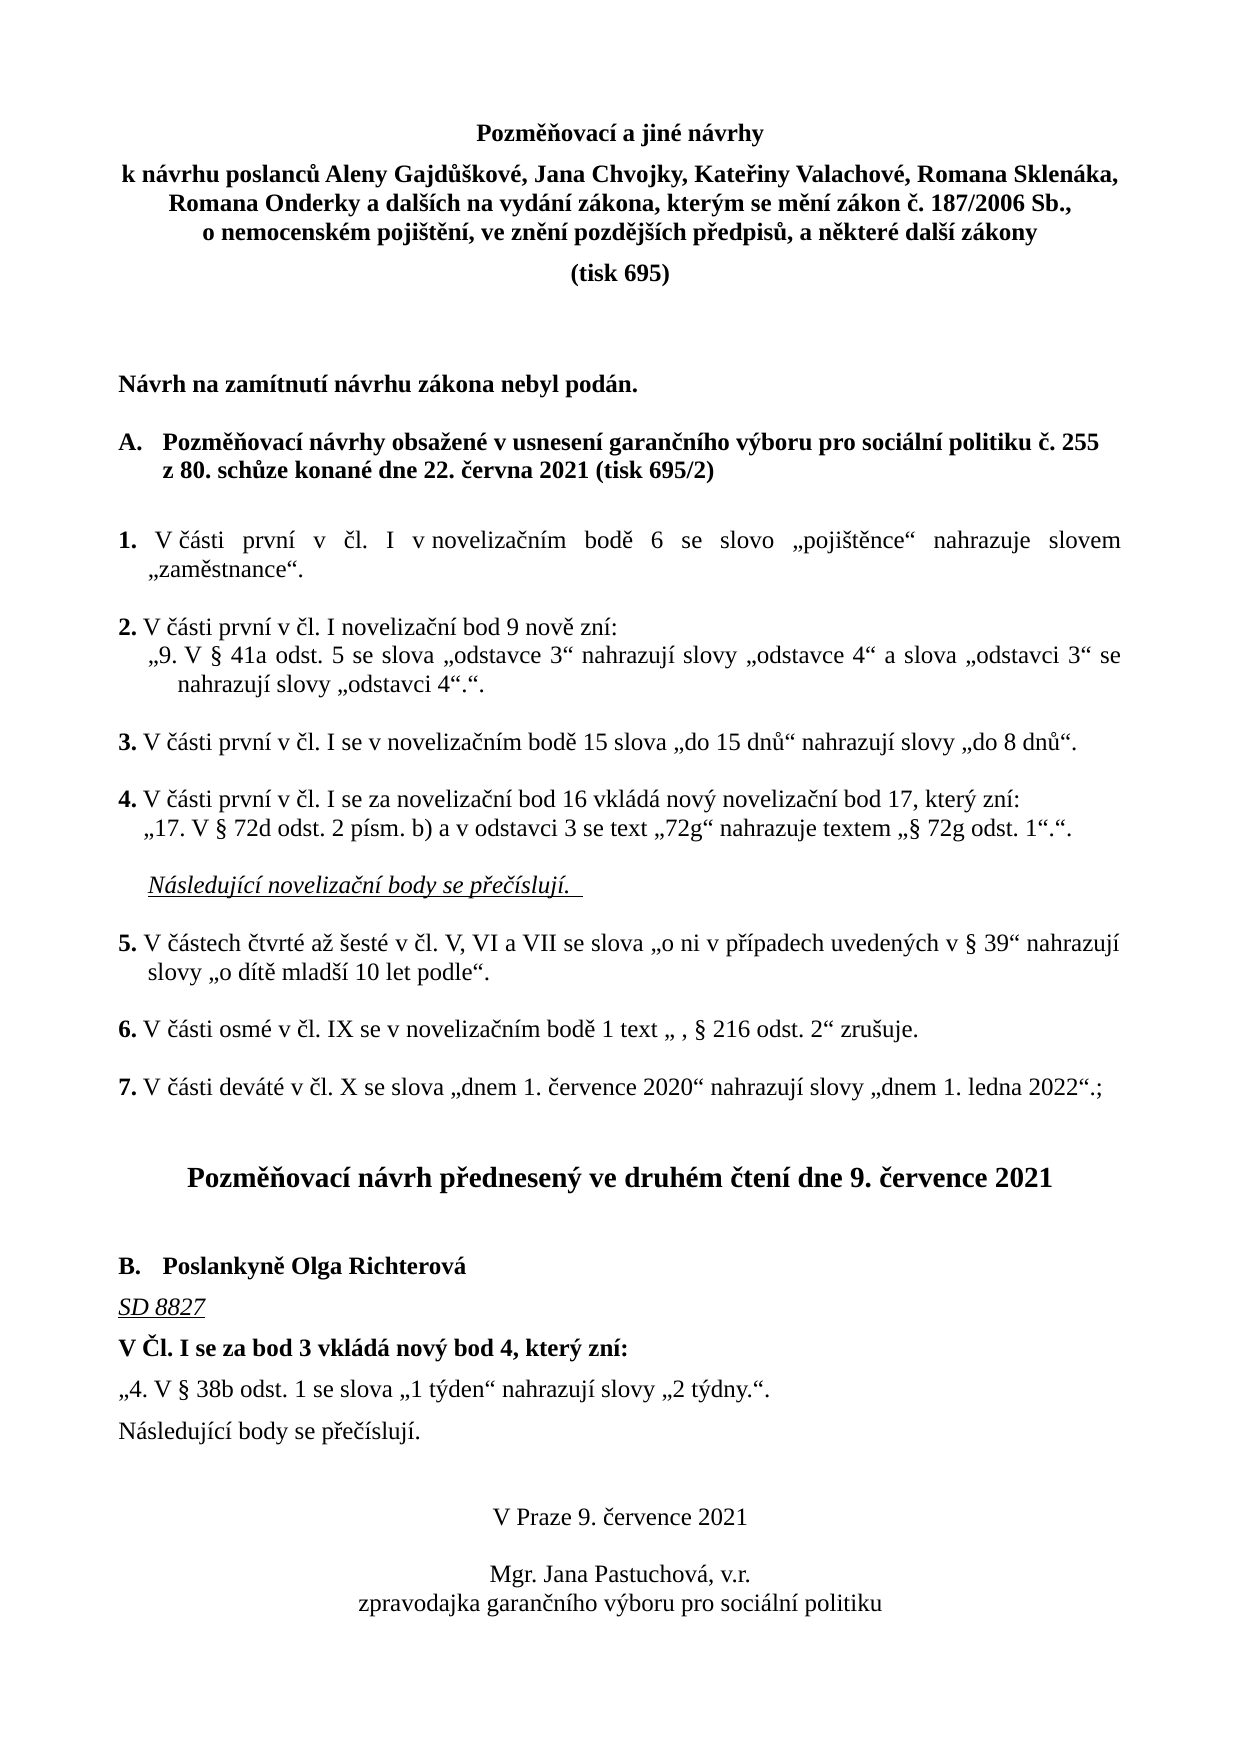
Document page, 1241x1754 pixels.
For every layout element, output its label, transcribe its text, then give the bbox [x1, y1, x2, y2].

text 3. V části první v čl. I se v novelizačním bodě 15 slova „do 15 dnů“ nahrazují slovy „do 8 dnů“. [118, 727, 1122, 756]
text Návrh na zamítnutí návrhu zákona nebyl podán. [118, 369, 1122, 398]
text Následující novelizační body se přečíslují. [118, 871, 1122, 899]
text 7. V části deváté v čl. X se slova „dnem 1. července 2020“ nahrazují slovy „dnem 1. ledna 2022“.; [118, 1072, 1122, 1101]
text Pozměňovací a jiné návrhy [118, 118, 1122, 147]
text 2. V části první v čl. I novelizační bod 9 nově zní: [118, 612, 1122, 641]
text Následující body se přečíslují. [118, 1416, 1122, 1444]
subtitle Pozměňovací návrh přednesený ve druhém čtení dne 9. července 2021 [118, 1160, 1122, 1193]
text V Praze 9. července 2021 [118, 1502, 1122, 1531]
text SD 8827 [118, 1292, 1122, 1321]
text 5. V částech čtvrté až šesté v čl. V, VI a VII se slova „o ni v případech uvedených v § 39“ nahrazují slovy „o dítě mladší 10 let podle“. [118, 928, 1122, 986]
text 4. V části první v čl. I se za novelizační bod 16 vkládá nový novelizační bod 17, který zní: [118, 784, 1122, 813]
text V Čl. I se za bod 3 vkládá nový bod 4, který zní: [118, 1333, 1122, 1362]
text „9. V § 41a odst. 5 se slova „odstavce 3“ nahrazují slovy „odstavce 4“ a slova „odstavci 3“ se nahrazují slovy „odstavci 4“.“. [148, 641, 1122, 698]
text 1. V části první v čl. I v novelizačním bodě 6 se slovo „pojištěnce“ nahrazuje slovem „zaměstnance“. [118, 526, 1122, 583]
text zpravodajka garančního výboru pro sociální politiku [118, 1588, 1122, 1617]
text Pozměňovací návrhy obsažené v usnesení garančního výboru pro sociální politiku č. 255 z 80. schůze konané dne 22. června 2021 (tisk 695/2) [118, 427, 1122, 484]
text „4. V § 38b odst. 1 se slova „1 týden“ nahrazují slovy „2 týdny.“. [118, 1374, 1122, 1403]
text Poslankyně Olga Richterová [118, 1251, 1122, 1279]
text k návrhu poslanců Aleny Gajdůškové, Jana Chvojky, Kateřiny Valachové, Romana Sklenáka, Romana Onderky a dalších na vydání zákona, kterým se mění zákon č. 187/2006 Sb., o nemocenském pojištění, ve znění pozdějších předpisů, a některé další zákony [118, 159, 1122, 246]
text 6. V části osmé v čl. IX se v novelizačním bodě 1 text „ , § 216 odst. 2“ zrušuje. [118, 1014, 1122, 1043]
text Mgr. Jana Pastuchová, v.r. [118, 1559, 1122, 1588]
text „17. V § 72d odst. 2 písm. b) a v odstavci 3 se text „72g“ nahrazuje textem „§ 72g odst. 1“.“. [118, 813, 1122, 842]
text (tisk 695) [118, 258, 1122, 287]
